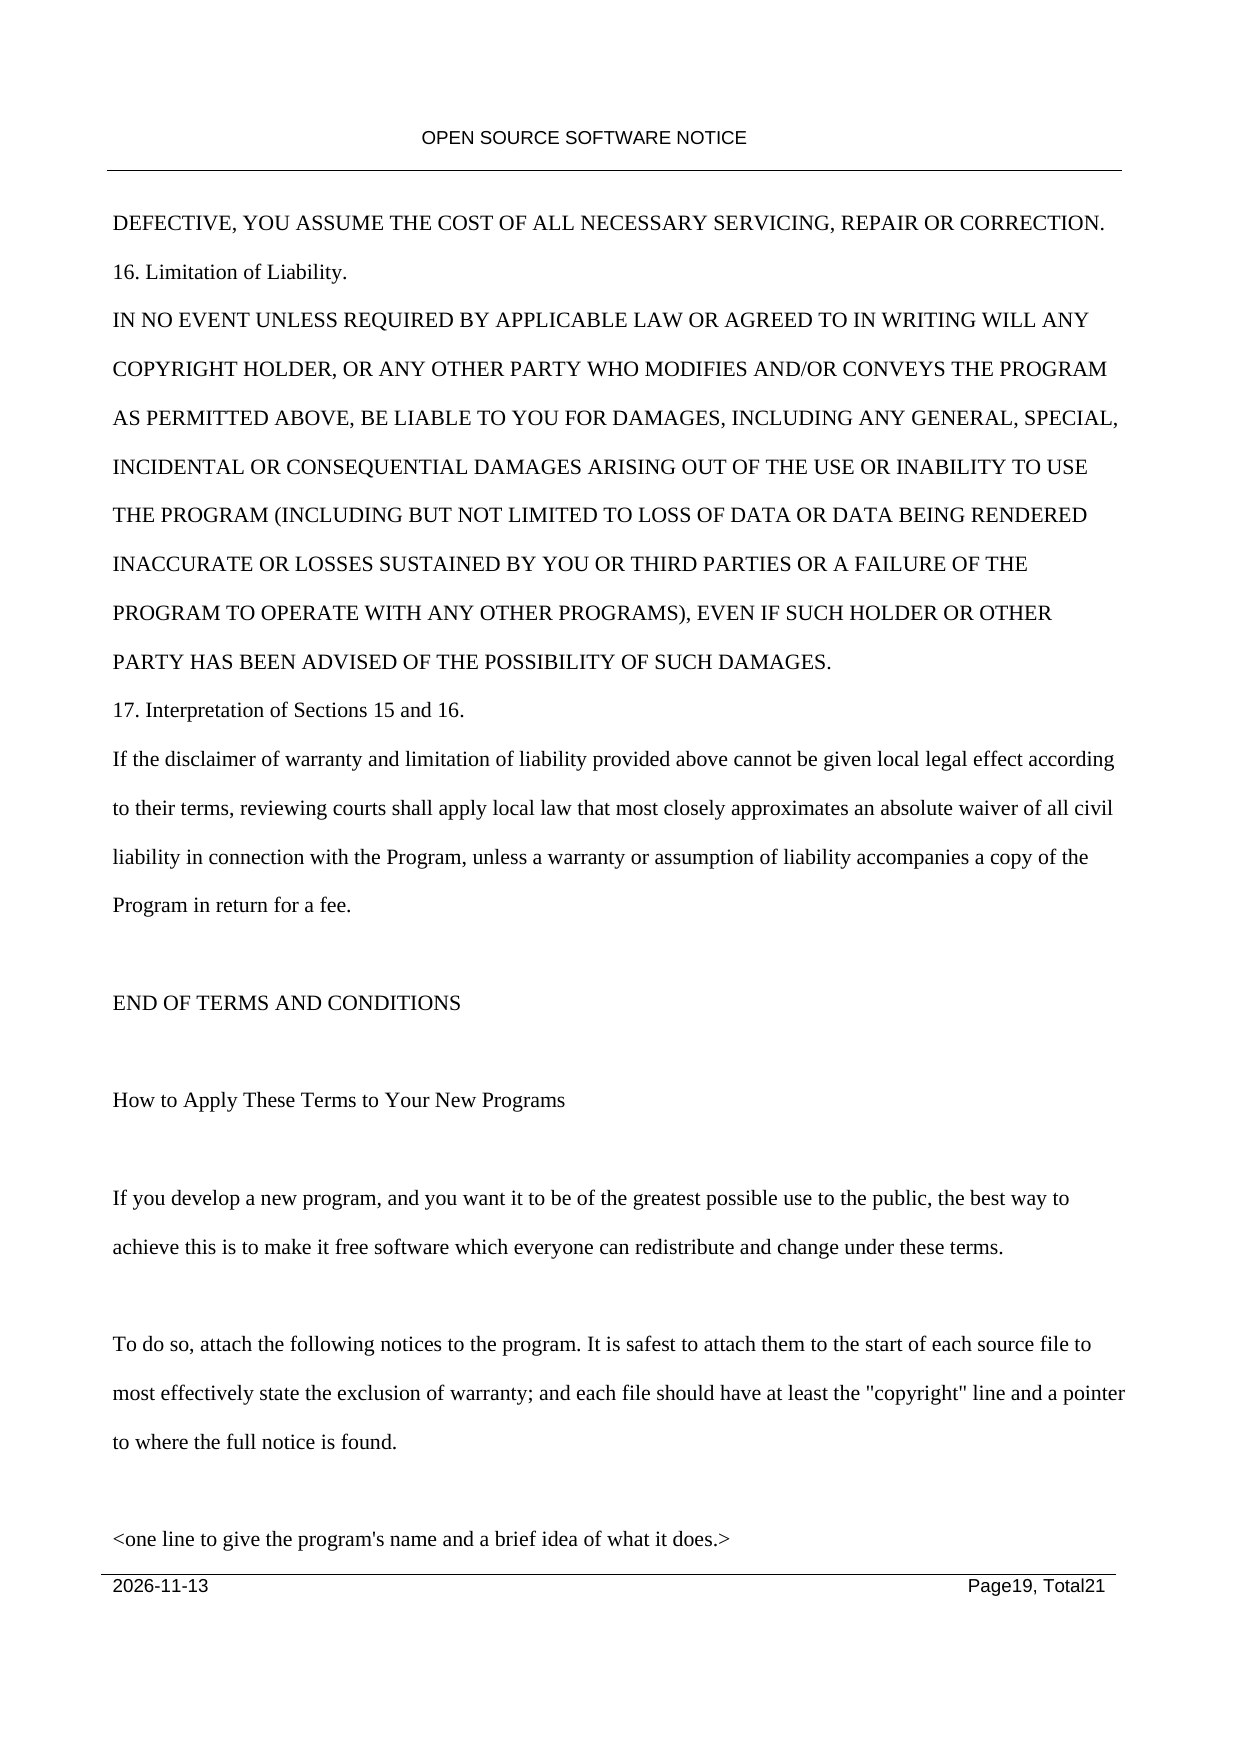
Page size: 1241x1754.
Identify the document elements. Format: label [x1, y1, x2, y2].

text [112, 206, 1128, 1555]
